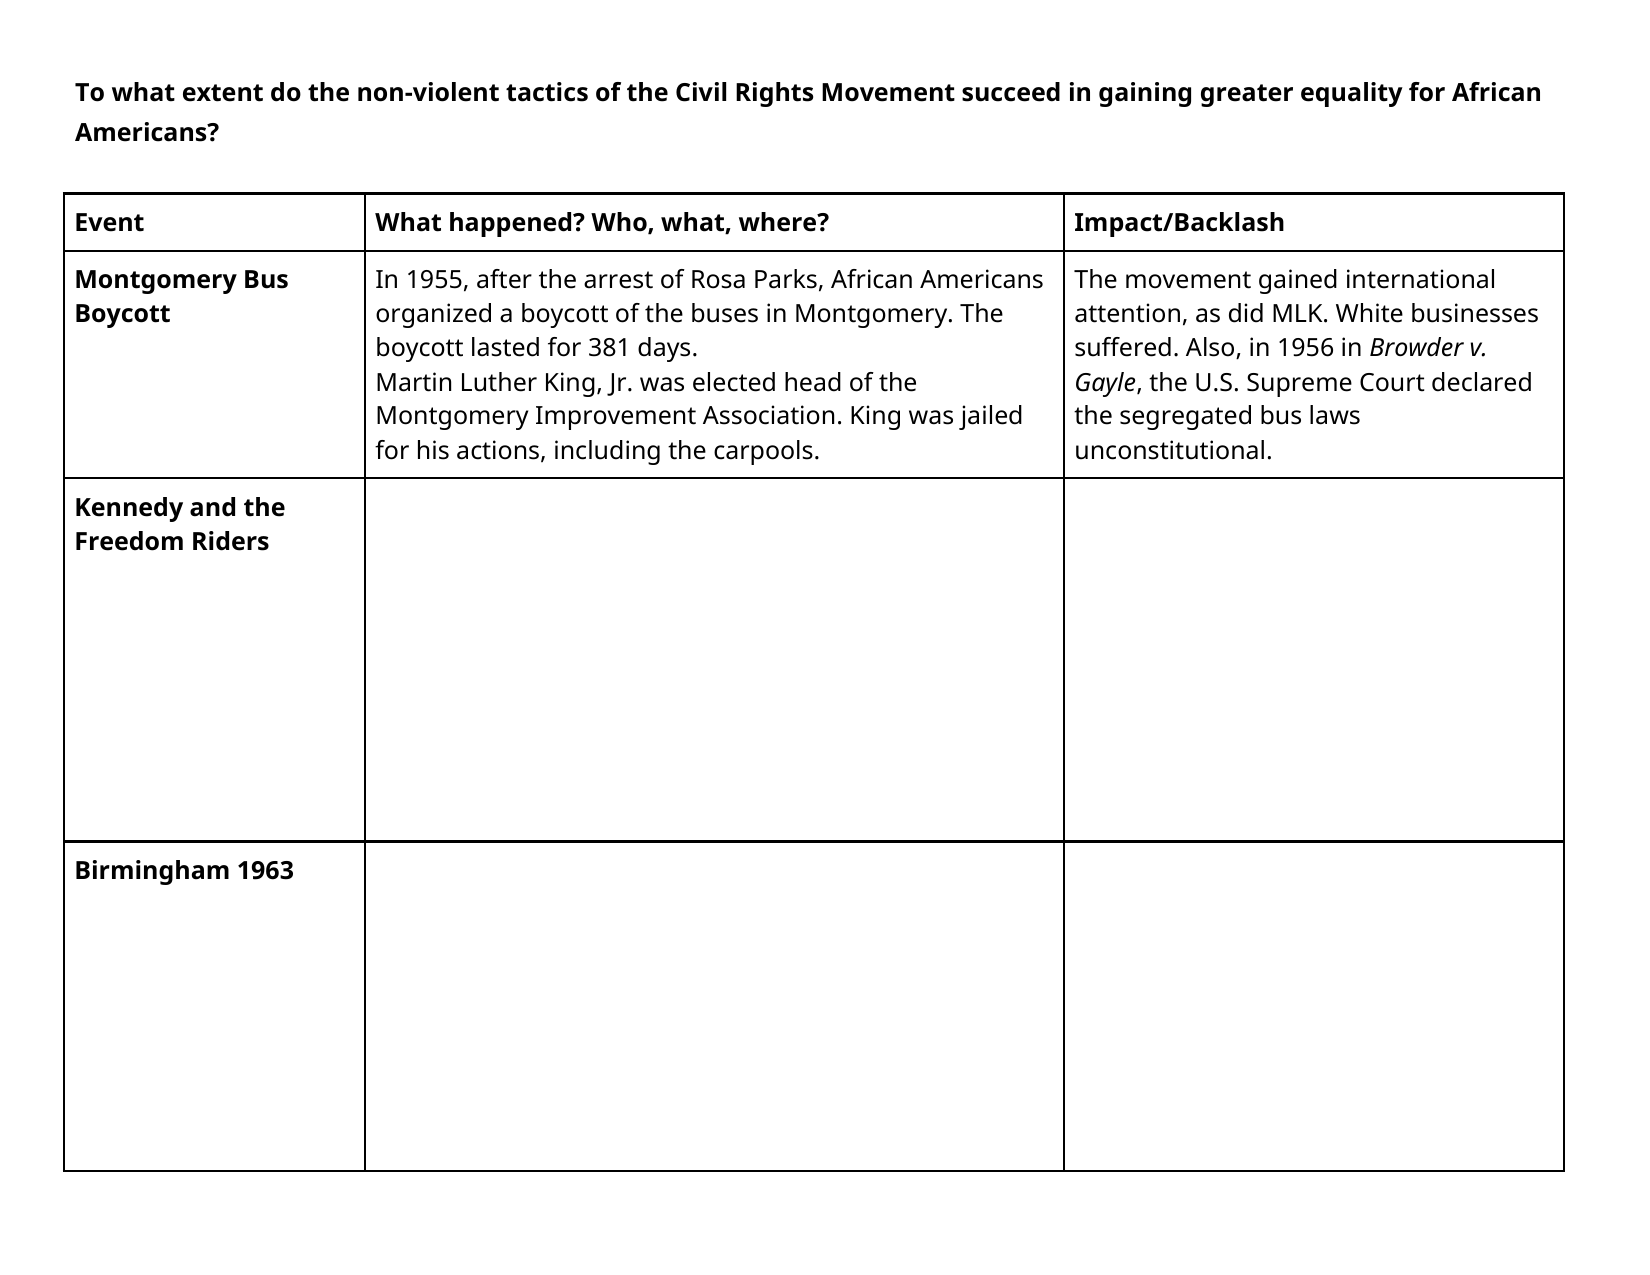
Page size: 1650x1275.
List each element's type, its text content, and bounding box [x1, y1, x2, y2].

table_cell [366, 479, 1063, 840]
table_cell Montgomery Bus Boycott [65, 252, 364, 477]
table_header Impact/Backlash [1065, 195, 1563, 249]
table_cell The movement gained international attention, as did MLK. White businesses suffered. Also, in 1956 in Browder v. Gayle, the U.S. Supreme Court declared the segregated bus laws unconstitutional. [1065, 252, 1563, 477]
table_cell In 1955, after the arrest of Rosa Parks, African Americans organized a boycott of the buses in Montgomery. The boycott lasted for 381 days. Martin Luther King, Jr. was elected head of the Montgomery Improvement Association. King was jailed for his actions, including the carpools. [366, 252, 1063, 477]
table_cell Birmingham 1963 [65, 843, 364, 1170]
table_cell [1065, 843, 1563, 1170]
table_header Event [65, 195, 364, 249]
table_cell [1065, 479, 1563, 840]
table_cell [366, 843, 1063, 1170]
table_header What happened? Who, what, where? [366, 195, 1063, 249]
table_cell Kennedy and the Freedom Riders [65, 479, 364, 840]
text To what extent do the non-violent tactics of the Civil Rights Movement succeed in gaining greater equality for African Americans? [75, 75, 1575, 148]
